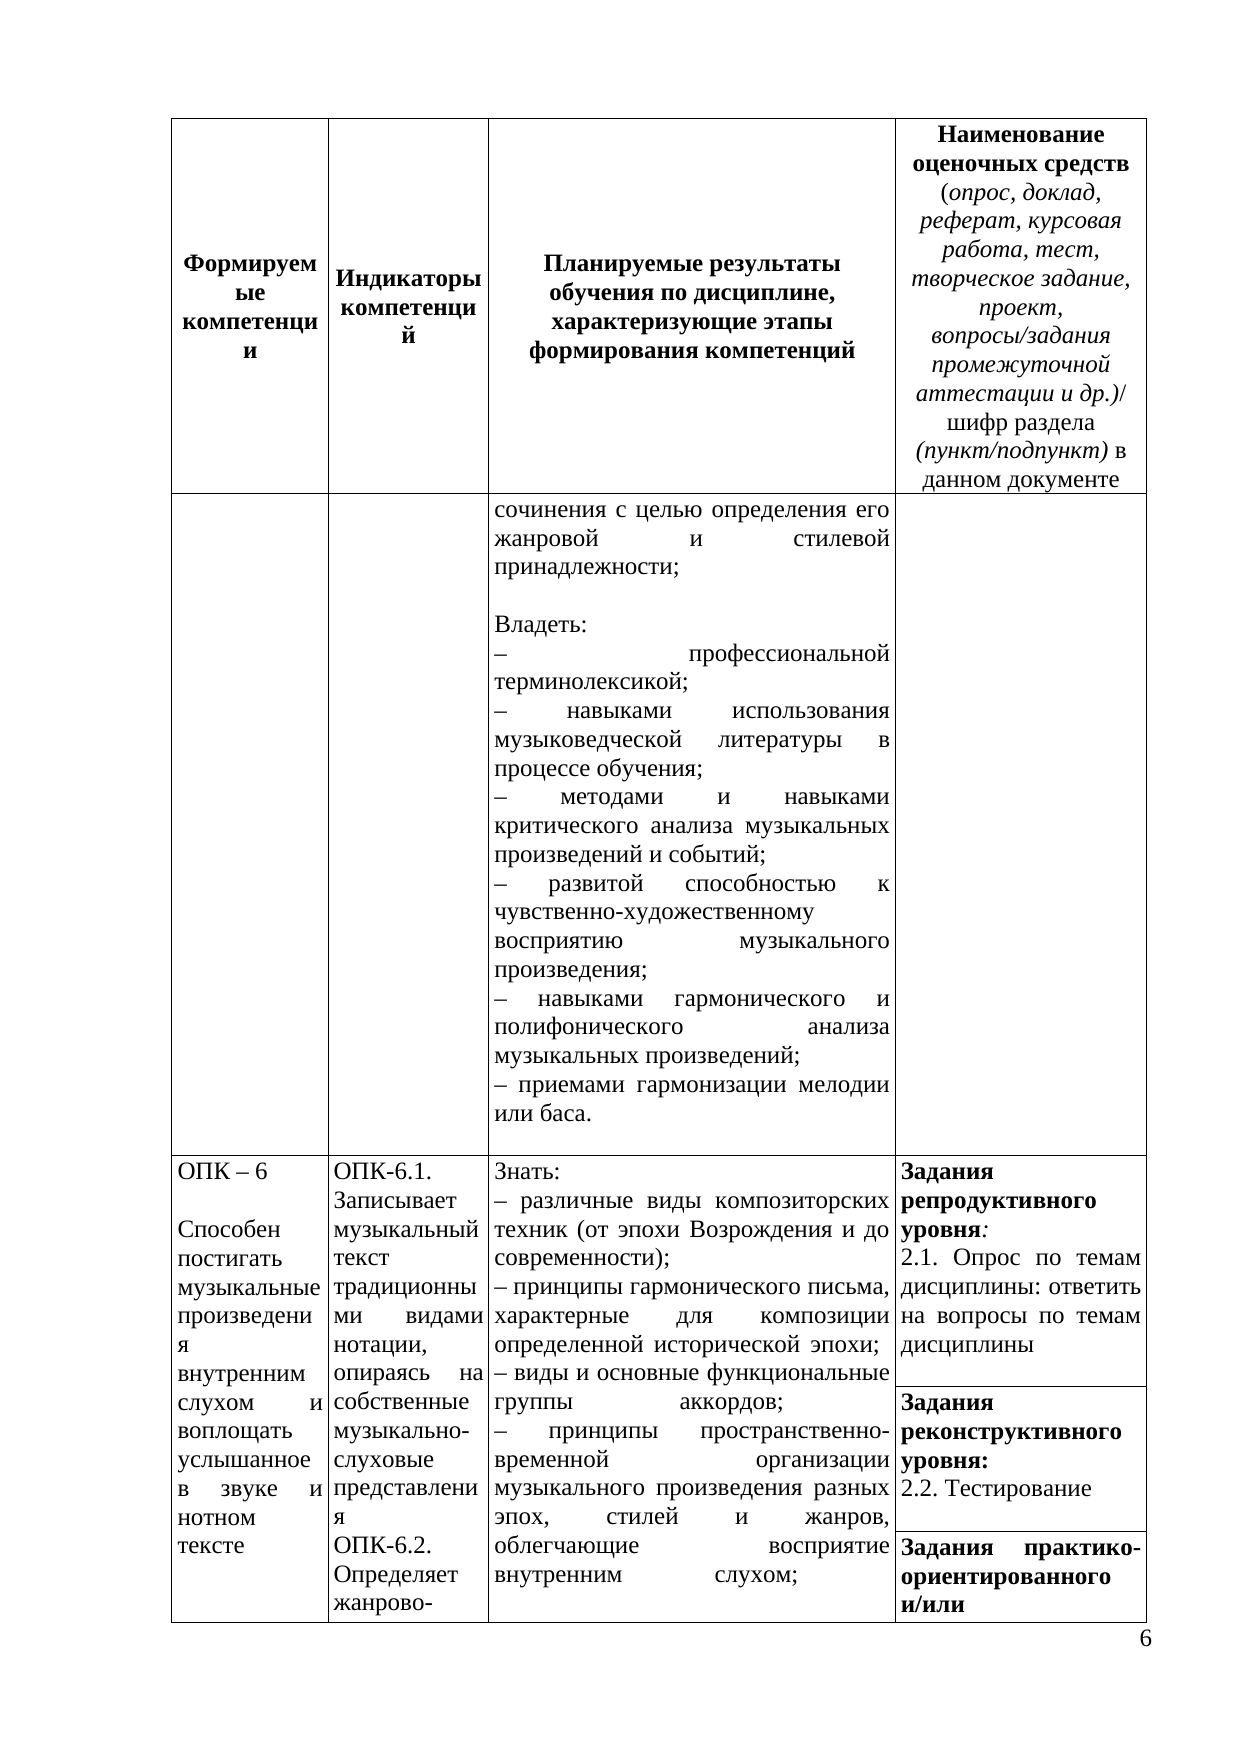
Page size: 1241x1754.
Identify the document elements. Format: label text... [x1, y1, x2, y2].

table_cell Задания реконструктивного уровня: 2.2. Тестирование [896, 1387, 1146, 1531]
table_header Планируемые результаты обучения по дисциплине, характеризующие этапы формирования компетенций [489, 119, 895, 493]
table_cell Знать: – различные виды композиторских техник (от эпохи Возрождения и до современности); – принципы гармонического письма, характерные для композиции определенной исторической эпохи; – виды и основные функциональные группы аккордов; – принципы пространственно-временной организации музыкального произведения разных эпох, стилей и жанров, облегчающие восприятие внутренним слухом; Уметь: –пользоваться внутренним слухом; – записывать музыкальный материал нотами; – чисто интонировать голосом; – произвести гармонический анализ произведения без предварительного прослушивания; – выполнять письменные упражнения на гармонизацию мелодии и баса; – сочинять музыкальные фрагменты в различных гармонических стилях на собственные или заданные музыкальные темы; –анализировать нотный текст полифонического сочинения без предварительного прослушивания; – выполнять письменные упражнения на основные виды сложного контрапункта и имитационно-канонической техники; –сочинять полифонические фрагменты и целые пьесы (мотеты, инвенции, пассакалии, фуги и т.д.) на собственные или заданные музыкальные темы, в том числе, на основе предложенного аутентичного образца; – анализировать музыкальное произведение во всей совокупности составляющих его компонентов (мелодические, фактурные, тонально-гармонические, темпо-ритмические особенности), прослеживать логику темообразования и тематического развития опираясь на представления, сформированные внутренним слухом; Владеть: теоретическими знаниями о тональной и атональной системах; – навыками гармонического, полифонического анализа, целостного анализа музыкальной композиции, представляющей определенный гармонический или полифонический стиль с опорой на нотный текст, постигаемый внутренним слухом. [489, 1156, 895, 1622]
table_cell Задания репродуктивного уровня: 2.1. Опрос по темам дисциплины: ответить на вопросы по темам дисциплины [896, 1156, 1146, 1386]
table_cell ОПК-6.1. Записывает музыкальный текст традиционными видами нотации, опираясь на собственные музыкально-слуховые представления ОПК-6.2. Определяет жанрово-стилистическую принадлежность музыкального произведения музыкального произведения и использованную в нем технику композиции не прибегая к его воспроизведению [329, 1156, 488, 1622]
table_cell ОПК – 6 Способен постигать музыкальные произведения внутренним слухом и воплощать услышанное в звуке и нотном тексте [172, 1156, 328, 1622]
table_cell [896, 494, 1146, 1155]
table_header Индикаторы компетенций [329, 119, 488, 493]
table_header Формируемые компетенции [172, 119, 328, 493]
table_header Наименование оценочных средств (опрос, доклад, реферат, курсовая работа, тест, творческое задание, проект, вопросы/задания промежуточной аттестации и др.)/ шифр раздела (пункт/подпункт) в данном документе [896, 119, 1146, 493]
